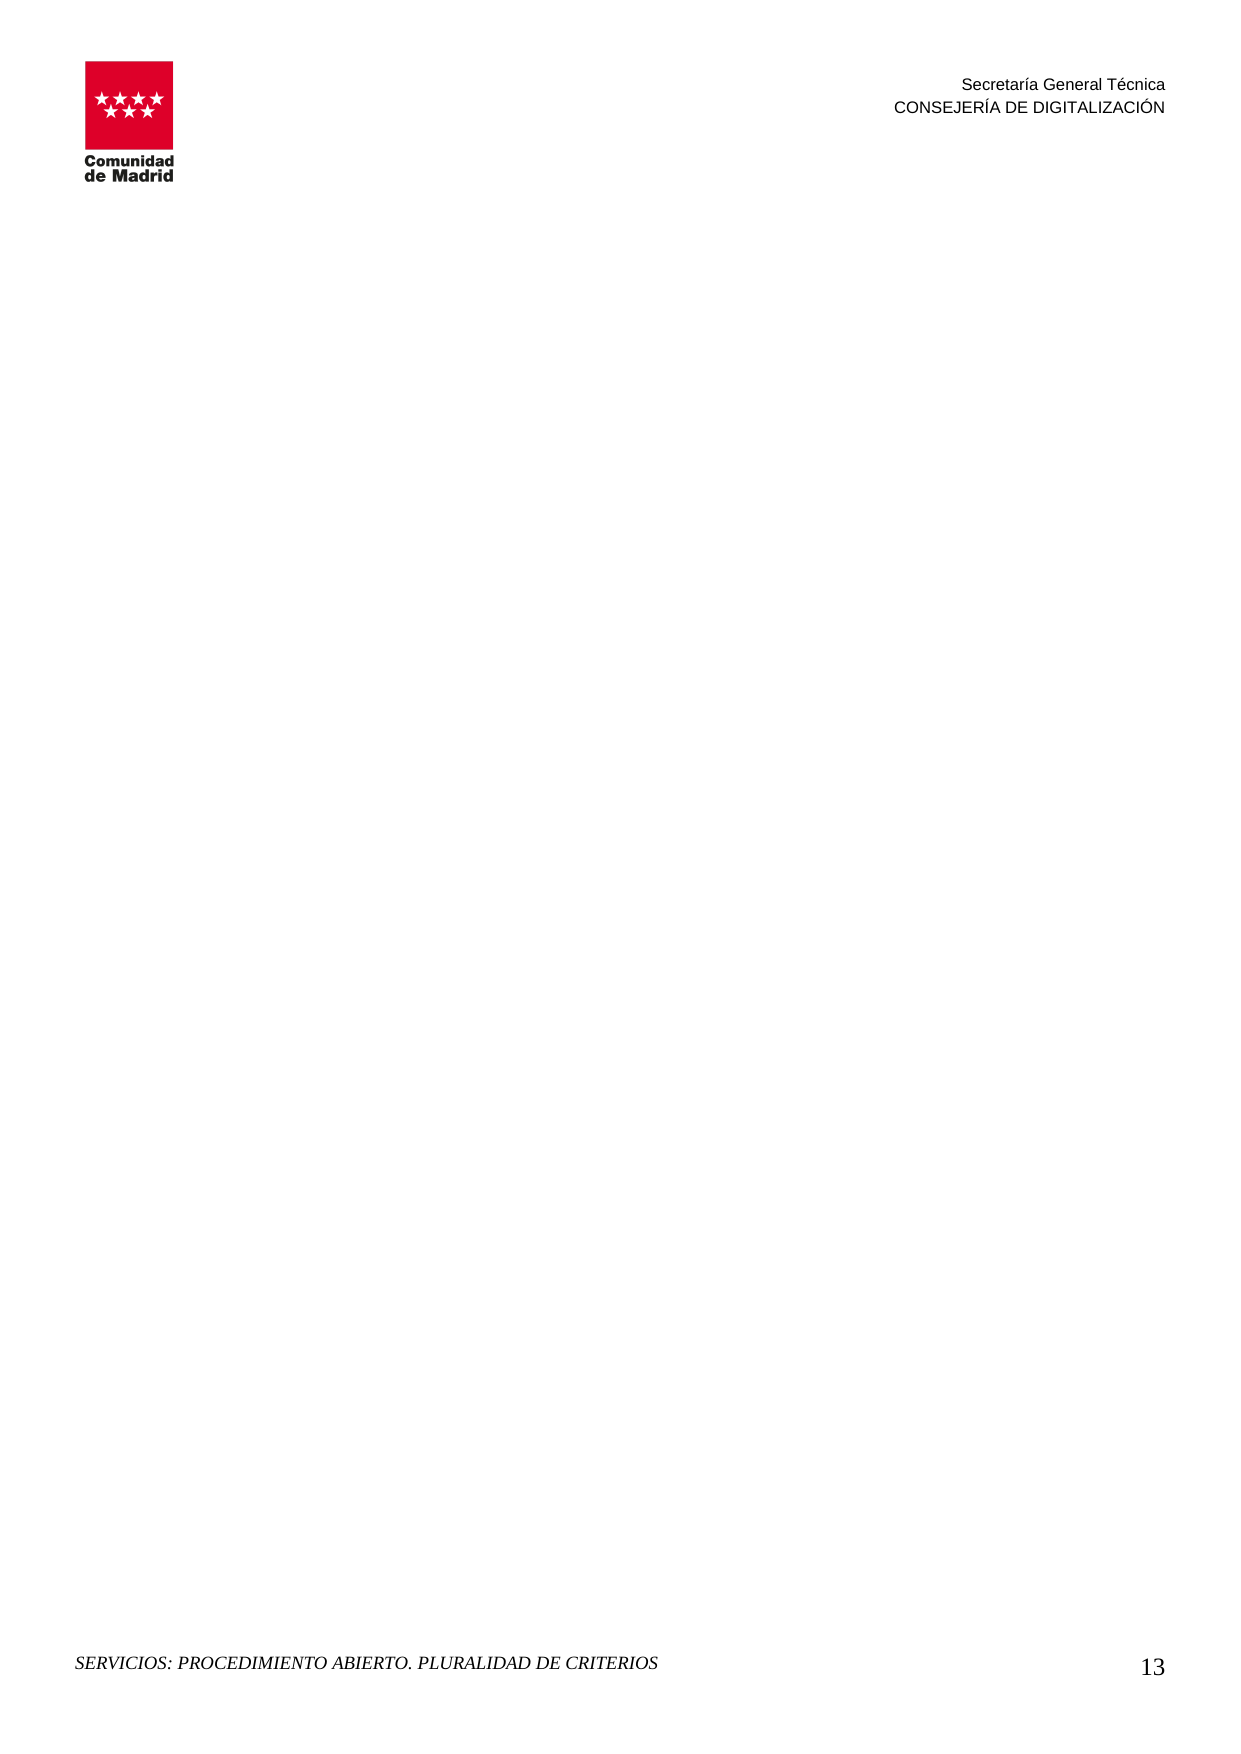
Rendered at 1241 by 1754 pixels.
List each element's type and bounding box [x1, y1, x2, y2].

picture [75, 51, 183, 192]
